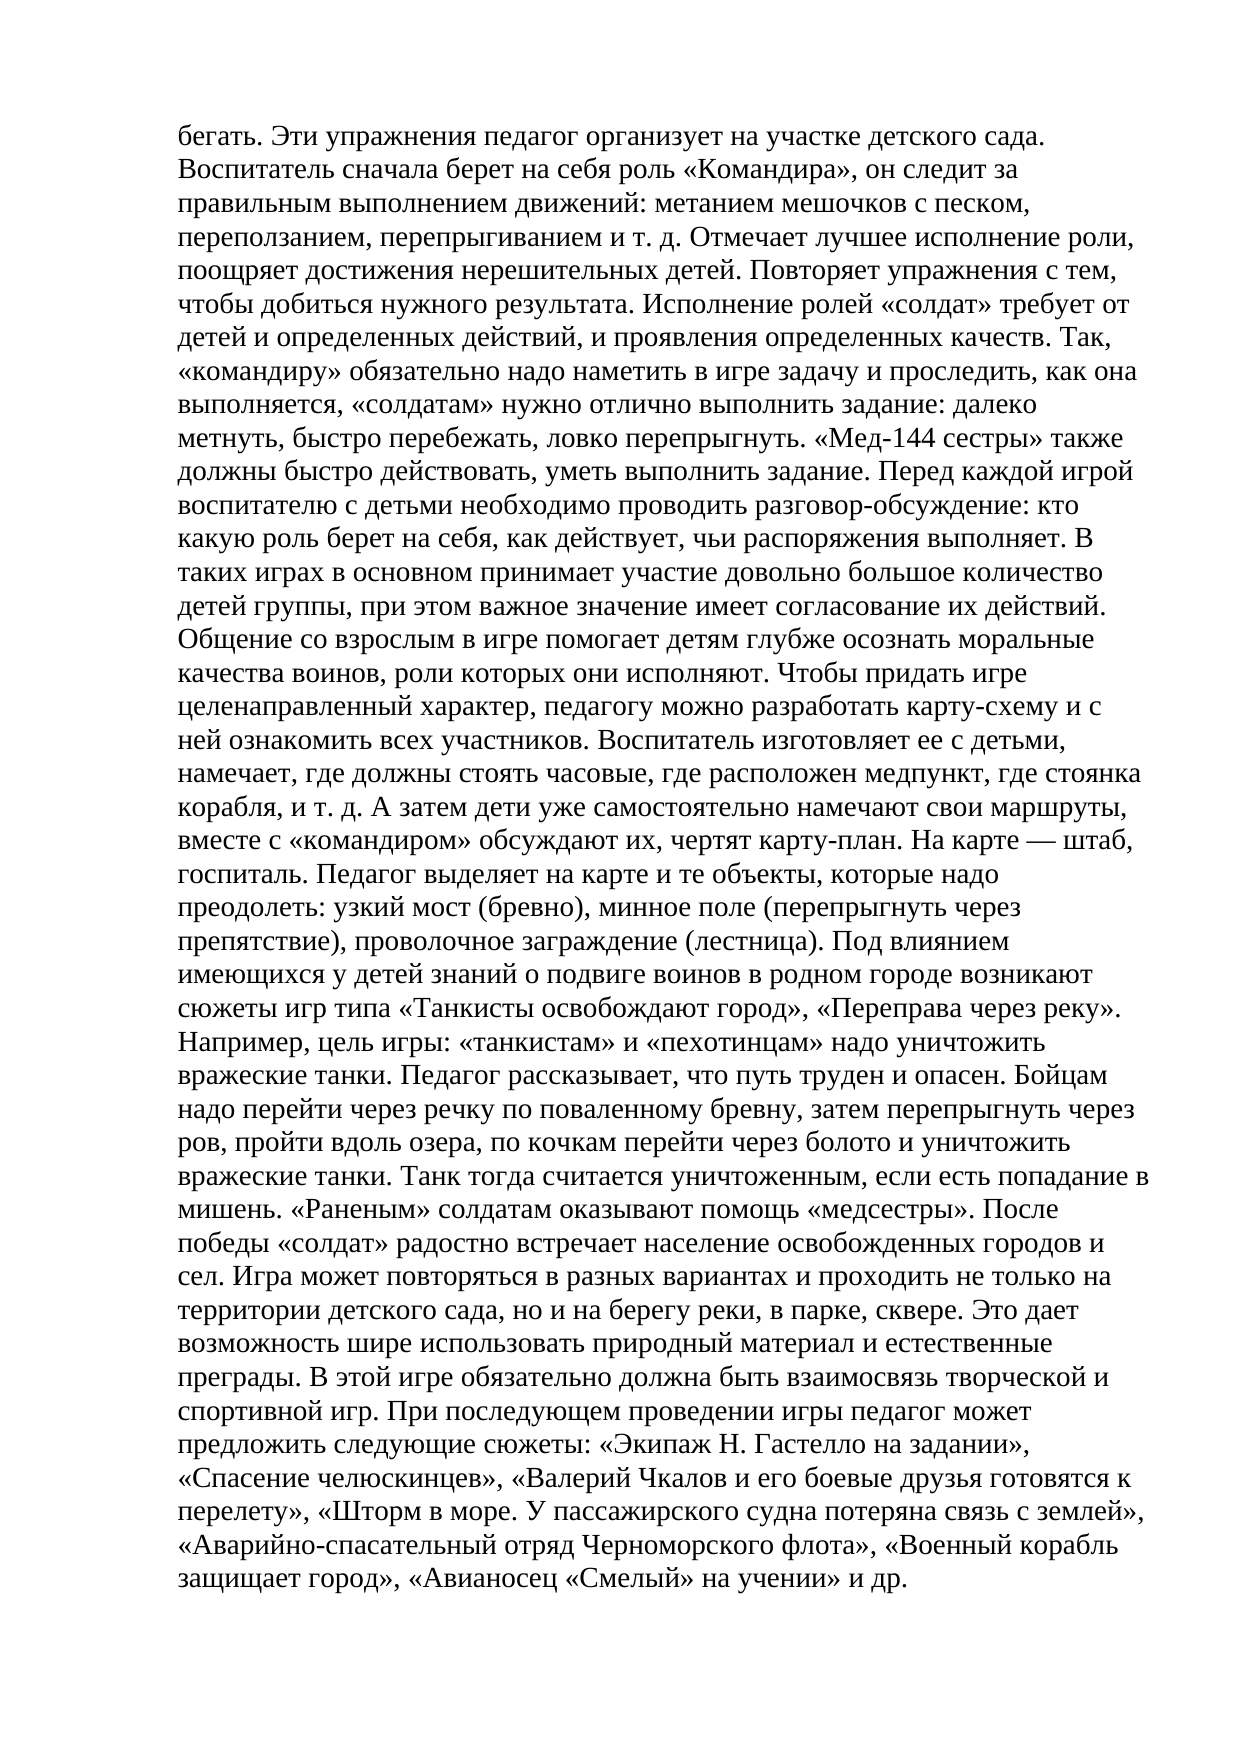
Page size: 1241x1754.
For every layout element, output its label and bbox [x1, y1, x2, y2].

text [177, 118, 1152, 1594]
